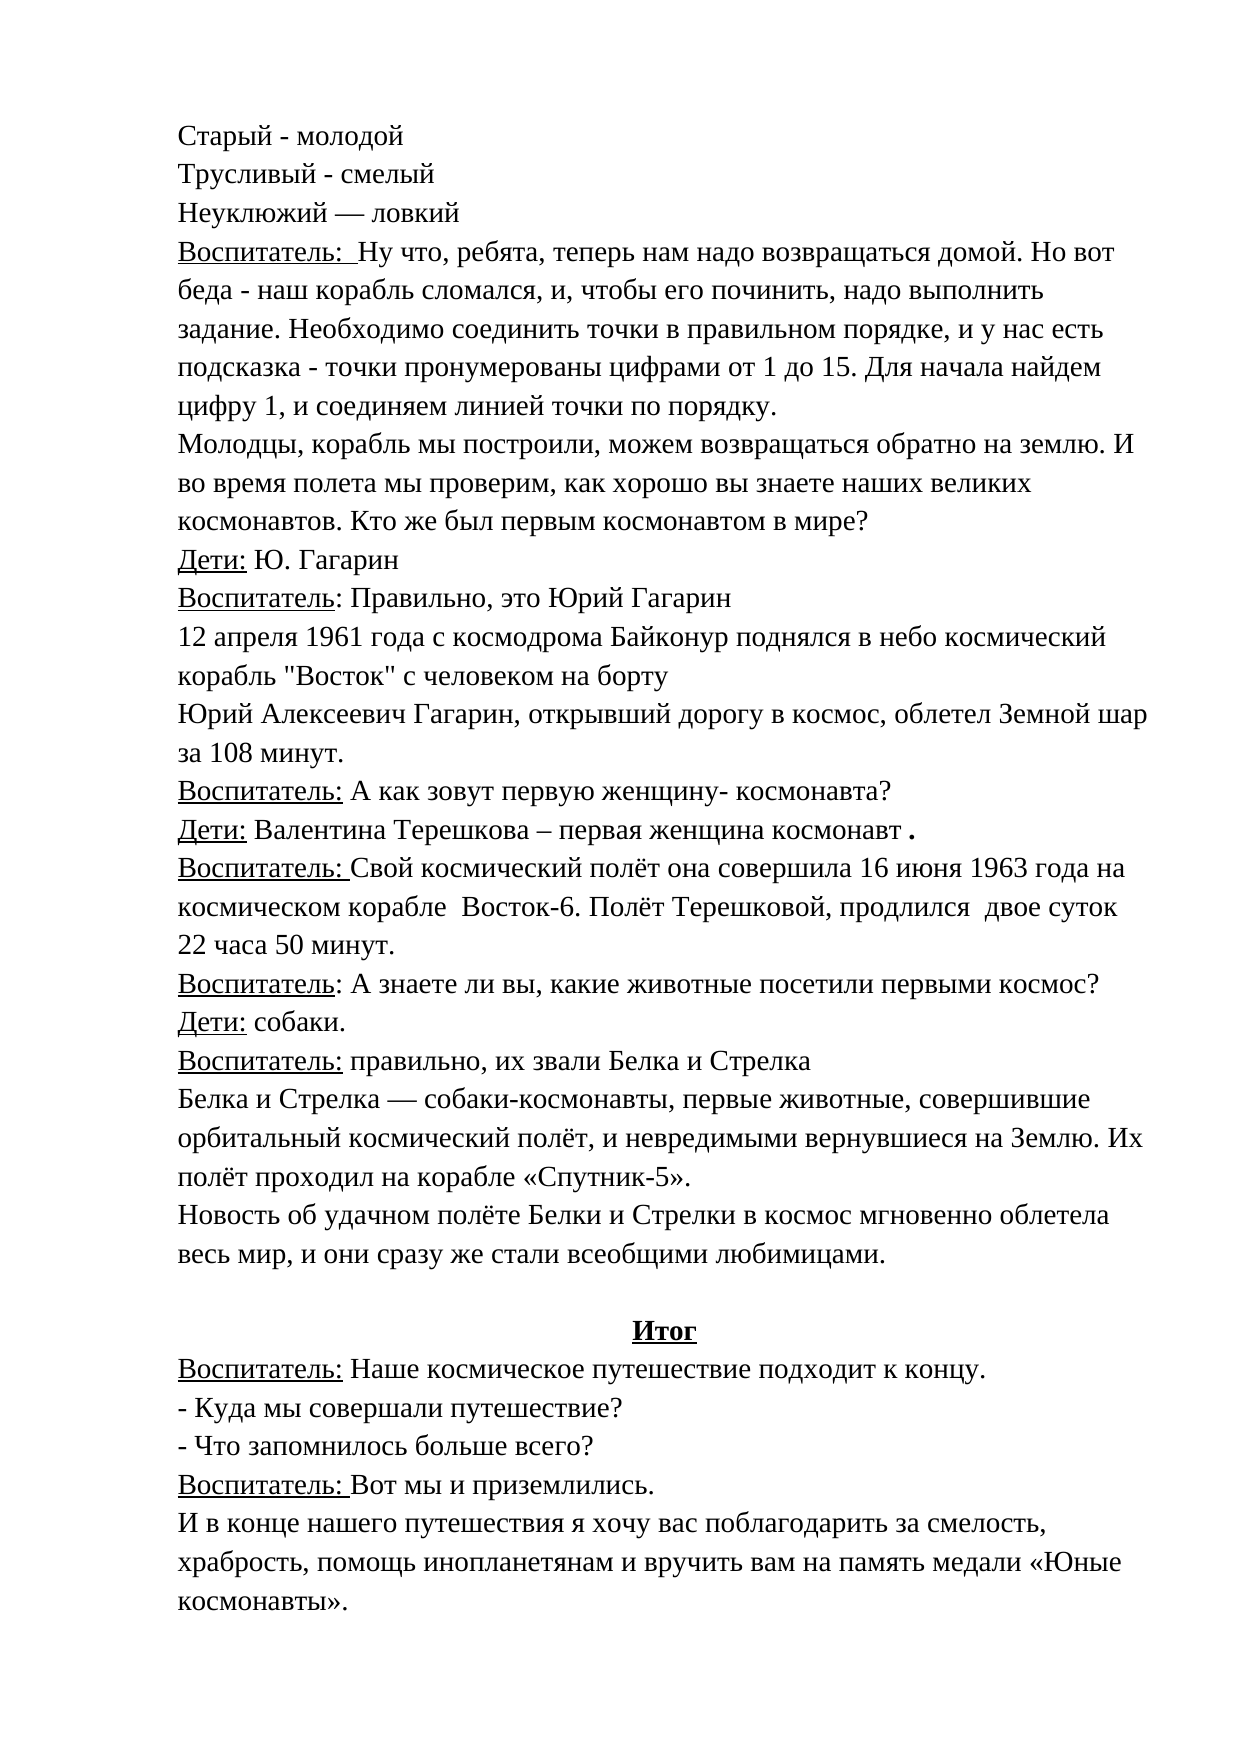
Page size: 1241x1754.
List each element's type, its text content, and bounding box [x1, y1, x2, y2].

text Воспитатель: Свой космический полёт она совершила 16 июня 1963 года на космическом корабле Восток-6. Полёт Терешковой, продлился двое суток 22 часа 50 минут. [177, 850, 1152, 961]
text Неуклюжий — ловкий [177, 195, 1152, 229]
text Воспитатель: Ну что, ребята, теперь нам надо возвращаться домой. Но вот беда - наш корабль сломался, и, чтобы его починить, надо выполнить задание. Необходимо соединить точки в правильном порядке, и у нас есть подсказка - точки пронумерованы цифрами от 1 до 15. Для начала найдем цифру 1, и соединяем линией точки по порядку. [177, 234, 1152, 421]
text Воспитатель: Правильно, это Юрий Гагарин [177, 581, 1152, 614]
text Дети: собаки. [177, 1004, 1152, 1038]
text 12 апреля 1961 года с космодрома Байконур поднялся в небо космический корабль "Восток" с человеком на борту [177, 619, 1152, 691]
text И в конце нашего путешествия я хочу вас поблагодарить за смелость, храбрость, помощь инопланетянам и вручить вам на память медали «Юные космонавты». [177, 1506, 1152, 1616]
text Воспитатель: правильно, их звали Белка и Стрелка [177, 1043, 1152, 1077]
text Воспитатель: Вот мы и приземлились. [177, 1467, 1152, 1501]
text Юрий Алексеевич Гагарин, открывший дорогу в космос, облетел Земной шар за 108 минут. [177, 696, 1152, 768]
text Дети: Валентина Терешкова – первая женщина космонавт . [177, 812, 1152, 845]
text Воспитатель: А знаете ли вы, какие животные посетили первыми космос? [177, 966, 1152, 999]
text Воспитатель: Наше космическое путешествие подходит к концу. [177, 1351, 1152, 1385]
text Дети: Ю. Гагарин [177, 542, 1152, 576]
text Воспитатель: А как зовут первую женщину- космонавта? [177, 773, 1152, 807]
text Итог [177, 1313, 1152, 1346]
text - Куда мы совершали путешествие? [177, 1390, 1152, 1423]
text Старый - молодой [177, 118, 1152, 152]
text Трусливый - смелый [177, 157, 1152, 190]
text - Что запомнилось больше всего? [177, 1428, 1152, 1462]
text Белка и Стрелка — собаки-космонавты, первые животные, совершившие орбитальный космический полёт, и невредимыми вернувшиеся на Землю. Их полёт проходил на корабле «Спутник-5». [177, 1082, 1152, 1192]
text Молодцы, корабль мы построили, можем возвращаться обратно на землю. И во время полета мы проверим, как хорошо вы знаете наших великих космонавтов. Кто же был первым космонавтом в мире? [177, 426, 1152, 537]
text Новость об удачном полёте Белки и Стрелки в космос мгновенно облетела весь мир, и они сразу же стали всеобщими любимицами. [177, 1197, 1152, 1269]
